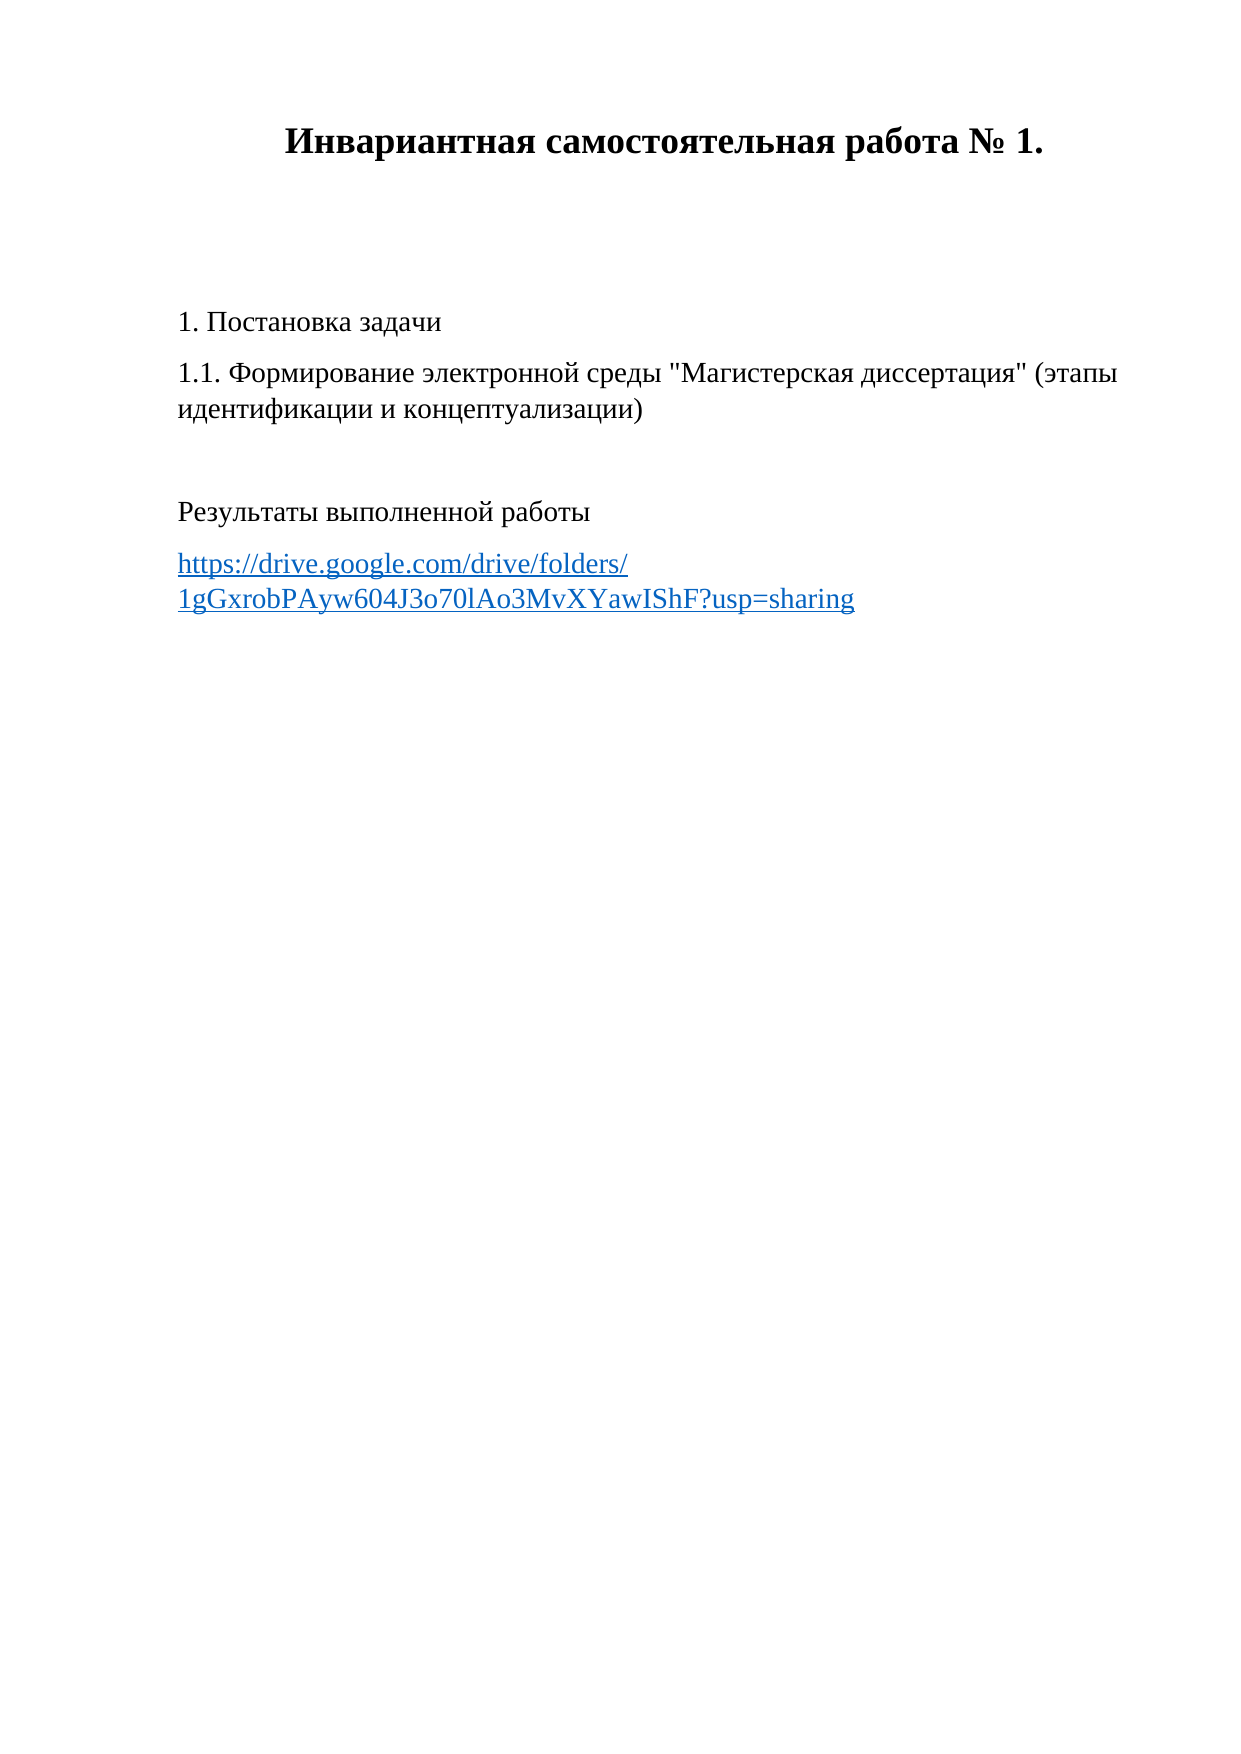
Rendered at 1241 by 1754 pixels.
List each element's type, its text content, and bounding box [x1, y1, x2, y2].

text https://drive.google.com/drive/folders/1gGxrobPAyw604J3o70lAo3MvXYawIShF?usp=sharing [177, 546, 1152, 615]
text 1. Постановка задачи [177, 304, 1152, 337]
text Результаты выполненной работы [177, 494, 1152, 528]
text Инвариантная самостоятельная работа № 1. [177, 118, 1152, 161]
text 1.1. Формирование электронной среды "Магистерская диссертация" (этапы идентификации и концептуализации) [177, 356, 1152, 424]
